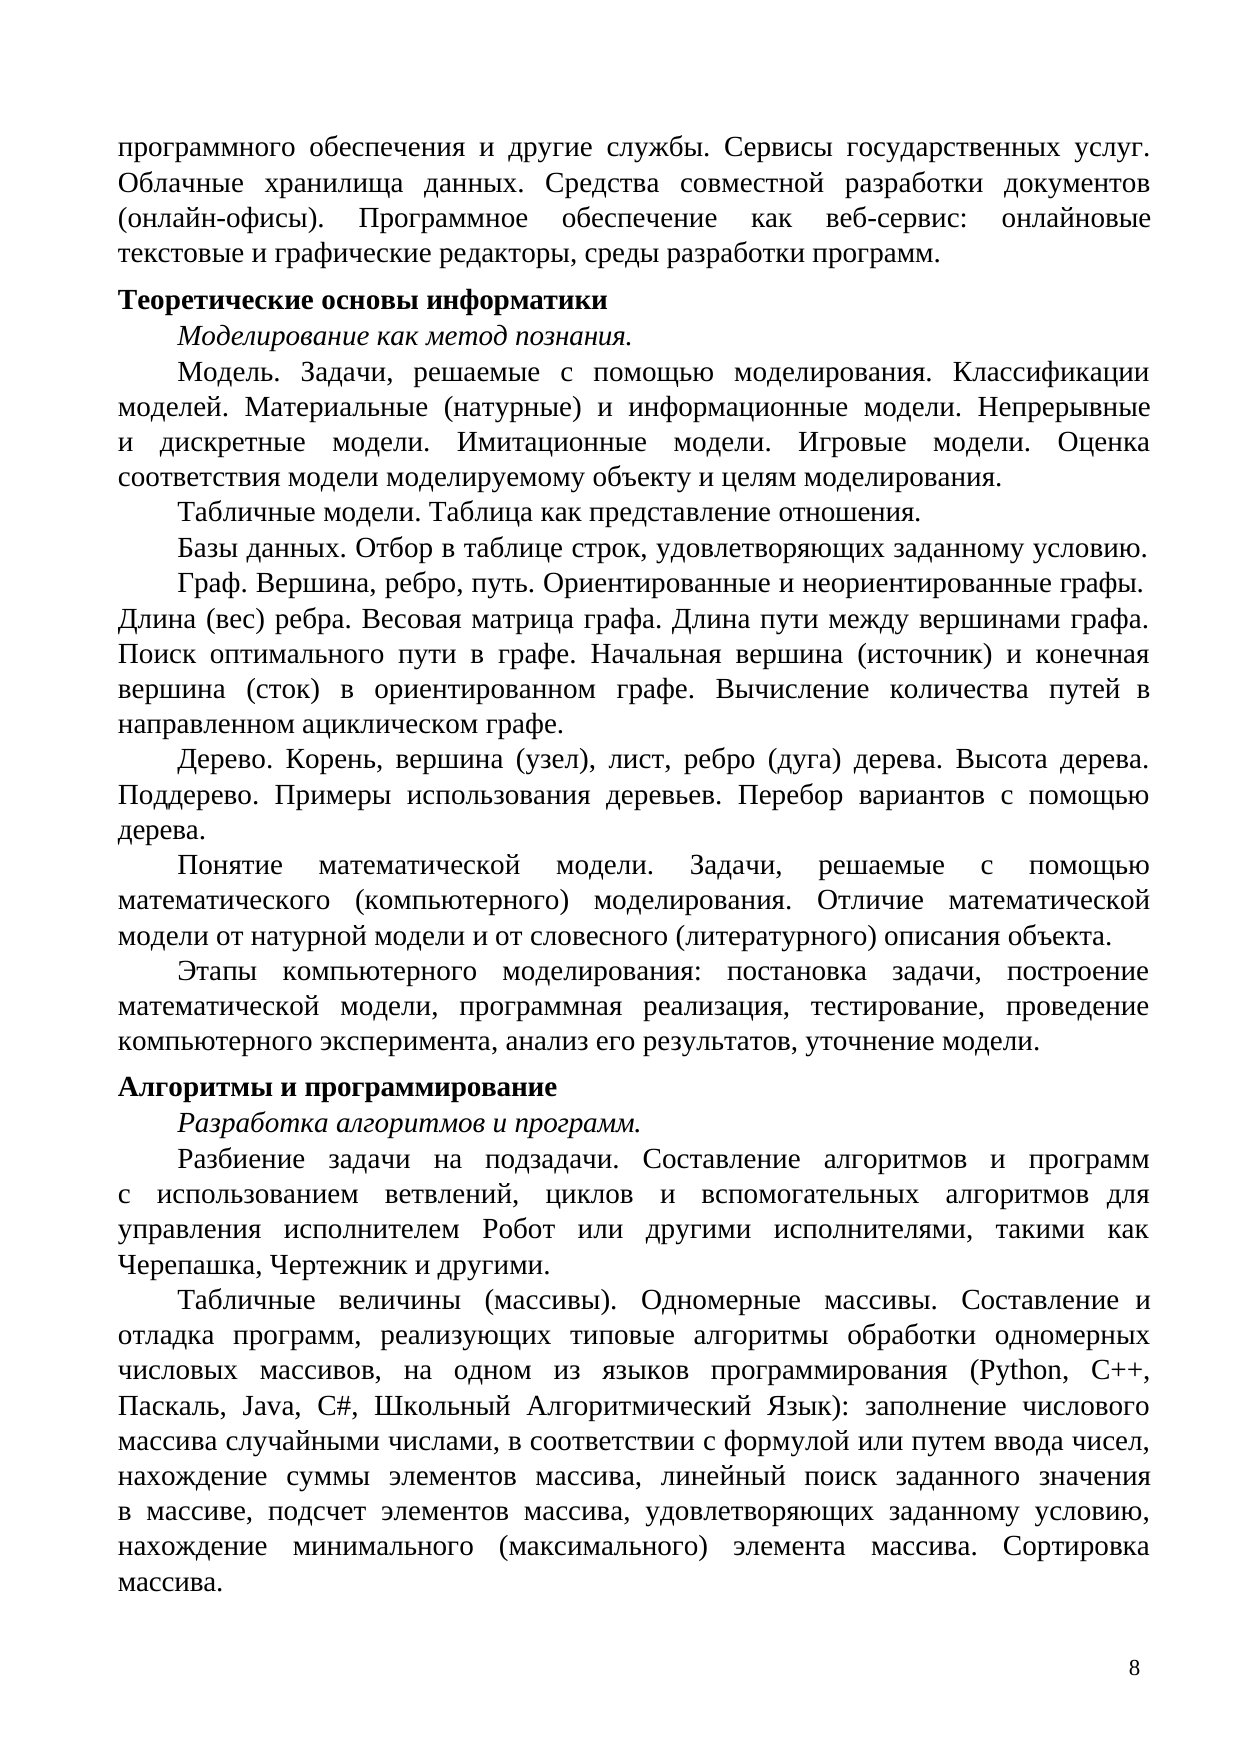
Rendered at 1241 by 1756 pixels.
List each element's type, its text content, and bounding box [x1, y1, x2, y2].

text Базы данных. Отбор в таблице строк, удовлетворяющих заданному условию. Граф. Вершина, ребро, путь. Ориентированные и неориентированные графы. [177, 530, 1149, 599]
text Табличные величины (массивы). Одномерные массивы. Составление и отладка программ, реализующих типовые алгоритмы обработки одномерных числовых массивов, на одном из языков программирования (Python, C++, Паскаль, Java, C#, Школьный Алгоритмический Язык): заполнение числового массива случайными числами, в соответствии с формулой или путем ввода чисел, нахождение суммы элементов массива, линейный поиск заданного значения в массиве, подсчет элементов массива, удовлетворяющих заданному условию, нахождение минимального (максимального) элемента массива. Сортировка массива. [118, 1282, 1151, 1597]
text Моделирование как метод познания. [118, 318, 1166, 351]
text Разбиение задачи на подзадачи. Составление алгоритмов и программ с использованием ветвлений, циклов и вспомогательных алгоритмов для управления исполнителем Робот или другими исполнителями, такими как Черепашка, Чертежник и другими. [118, 1141, 1150, 1280]
text Разработка алгоритмов и программ. [118, 1105, 1166, 1139]
subtitle Теоретические основы информатики [118, 282, 1166, 316]
text Модель. Задачи, решаемые с помощью моделирования. Классификации моделей. Материальные (натурные) и информационные модели. Непрерывные и дискретные модели. Имитационные модели. Игровые модели. Оценка соответствия модели моделируемому объекту и целям моделирования. [118, 354, 1151, 493]
text Этапы компьютерного моделирования: постановка задачи, построение математической модели, программная реализация, тестирование, проведение компьютерного эксперимента, анализ его результатов, уточнение модели. [118, 953, 1150, 1057]
subtitle Алгоритмы и программирование [118, 1069, 1166, 1103]
text Табличные модели. Таблица как представление отношения. [177, 495, 1166, 528]
text Понятие математической модели. Задачи, решаемые с помощью математического (компьютерного) моделирования. Отличие математической модели от натурной модели и от словесного (литературного) описания объекта. [118, 847, 1151, 951]
text программного обеспечения и другие службы. Сервисы государственных услуг. Облачные хранилища данных. Средства совместной разработки документов (онлайн-офисы). Программное обеспечение как веб-сервис: онлайновые текстовые и графические редакторы, среды разработки программ. [118, 129, 1151, 269]
text Дерево. Корень, вершина (узел), лист, ребро (дуга) дерева. Высота дерева. Поддерево. Примеры использования деревьев. Перебор вариантов с помощью дерева. [118, 742, 1150, 846]
text Длина (вес) ребра. Весовая матрица графа. Длина пути между вершинами графа. Поиск оптимального пути в графе. Начальная вершина (источник) и конечная вершина (сток) в ориентированном графе. Вычисление количества путей в направленном ациклическом графе. [118, 601, 1151, 740]
